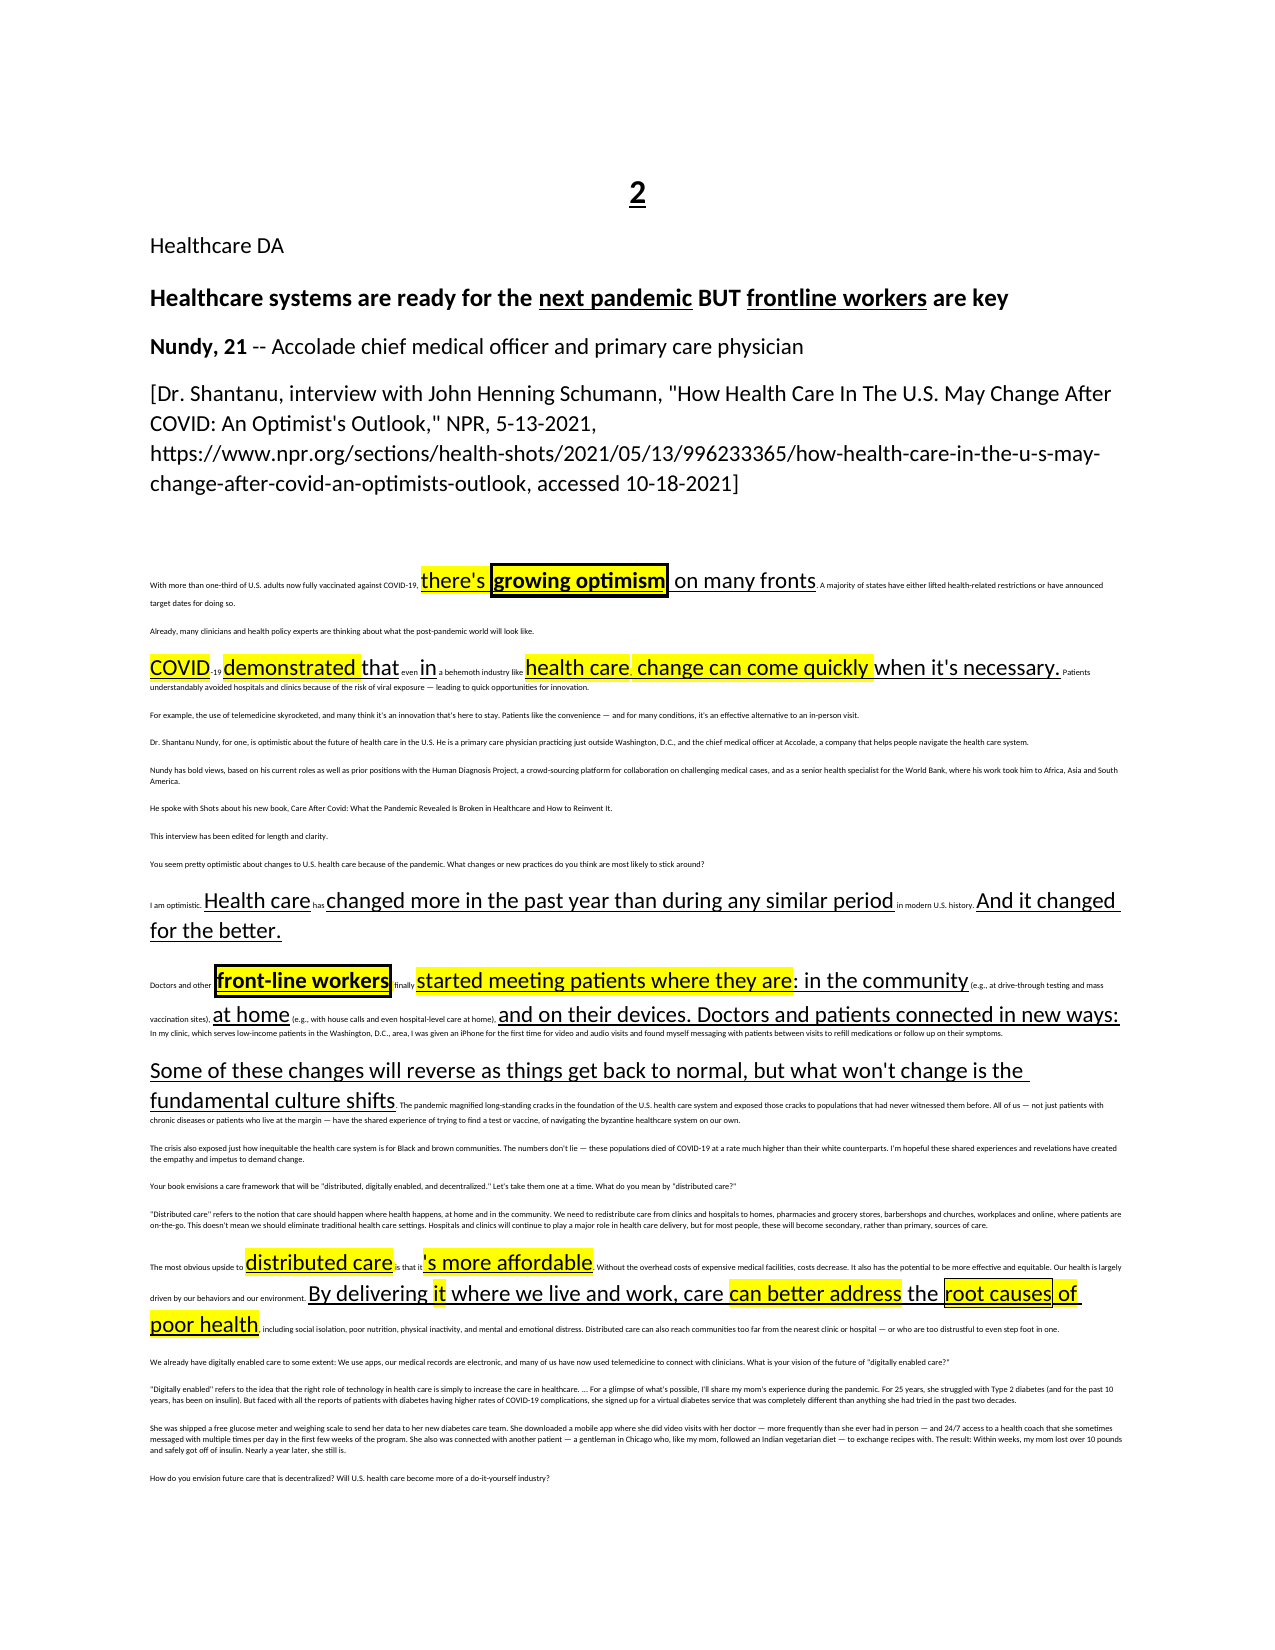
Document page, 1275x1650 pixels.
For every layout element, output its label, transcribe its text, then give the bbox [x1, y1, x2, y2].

text With more than one-third of U.S. adults now fully vaccinated against COVID-19, there's growing optimism on many fronts. A majority of states have either lifted health-related restrictions or have announced target dates for doing so. [150, 563, 1125, 608]
text Some of these changes will reverse as things get back to normal, but what won't change is the fundamental culture shifts. The pandemic magnified long-standing cracks in the foundation of the U.S. health care system and exposed those cracks to populations that had never witnessed them before. All of us — not just patients with chronic diseases or patients who live at the margin — have the shared experience of trying to find a test or vaccine, of navigating the byzantine healthcare system on our own. [150, 1056, 1125, 1126]
text The crisis also exposed just how inequitable the health care system is for Black and brown communities. The numbers don't lie — these populations died of COVID-19 at a rate much higher than their white counterparts. I'm hopeful these shared experiences and revelations have created the empathy and impetus to demand change. [150, 1143, 1125, 1164]
text [Dr. Shantanu, interview with John Henning Schumann, "How Health Care In The U.S. May Change After COVID: An Optimist's Outlook," NPR, 5-13-2021, https://www.npr.org/sections/health-shots/2021/05/13/996233365/how-health-care-in-the-u-s-may-change-after-covid-an-optimists-outlook, accessed 10-18-2021] [150, 379, 1125, 498]
text COVID-19 demonstrated that even in a behemoth industry like health care, change can come quickly when it's necessary. Patients understandably avoided hospitals and clinics because of the risk of viral exposure — leading to quick opportunities for innovation. [150, 653, 1125, 692]
text Doctors and other front-line workers finally started meeting patients where they are: in the community (e.g., at drive-through testing and mass vaccination sites), at home (e.g., with house calls and even hospital-level care at home), and on their devices. Doctors and patients connected in new ways: In my clinic, which serves low-income patients in the Washington, D.C., area, I was given an iPhone for the first time for video and audio visits and found myself messaging with patients between visits to refill medications or follow up on their symptoms. [150, 963, 1125, 1039]
text Nundy, 21 -- Accolade chief medical officer and primary care physician [150, 332, 1125, 360]
text The most obvious upside to distributed care is that it's more affordable. Without the overhead costs of expensive medical facilities, costs decrease. It also has the potential to be more effective and equitable. Our health is largely driven by our behaviors and our environment. By delivering it where we live and work, care can better address the root causes of poor health, including social isolation, poor nutrition, physical inactivity, and mental and emotional distress. Distributed care can also reach communities too far from the nearest clinic or hospital — or who are too distrustful to even step foot in one. [150, 1248, 1125, 1338]
text 2 [150, 171, 1125, 212]
text Nundy has bold views, based on his current roles as well as prior positions with the Human Diagnosis Project, a crowd-sourcing platform for collaboration on challenging medical cases, and as a senior health specialist for the World Bank, where his work took him to Africa, Asia and South America. [150, 765, 1125, 786]
text Healthcare systems are ready for the next pandemic BUT frontline workers are key [150, 282, 1125, 313]
text Healthcare DA [150, 231, 1125, 259]
text I am optimistic. Health care has changed more in the past year than during any similar period in modern U.S. history. And it changed for the better. [150, 886, 1125, 945]
